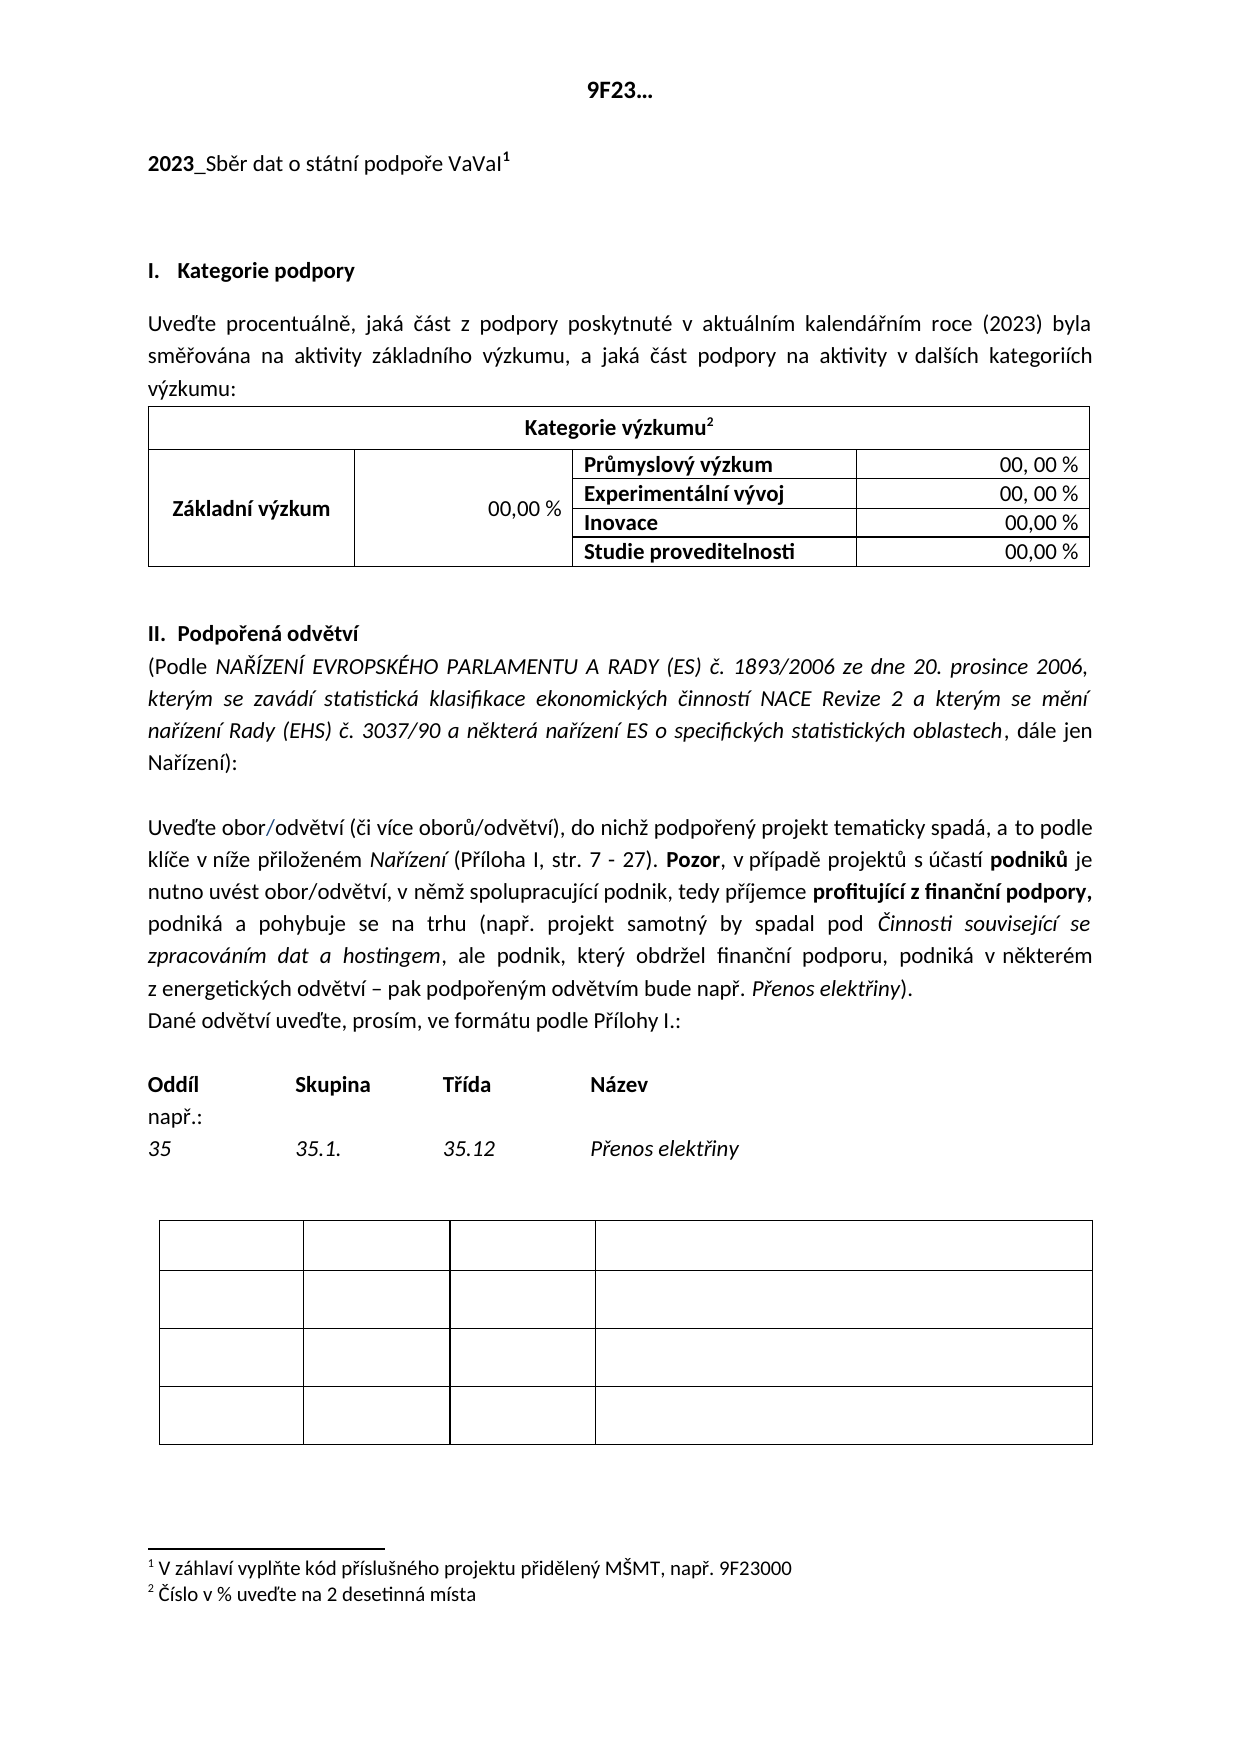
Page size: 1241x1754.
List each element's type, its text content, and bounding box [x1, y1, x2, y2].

table_cell Experimentální vývoj [573, 479, 856, 507]
list např.: [148, 1102, 1093, 1130]
table_cell 00, 00 % [857, 450, 1089, 478]
table_cell [160, 1271, 303, 1328]
table_cell [304, 1387, 449, 1443]
table_cell [160, 1387, 303, 1443]
table_cell [304, 1329, 449, 1386]
table_cell [596, 1329, 1092, 1386]
table_cell 00, 00 % [857, 479, 1089, 507]
table_cell Inovace [573, 509, 856, 536]
table_cell [451, 1387, 595, 1443]
table_header Kategorie výzkumu [149, 407, 1089, 449]
list (Podle NAŘÍZENÍ EVROPSKÉHO PARLAMENTU A RADY (ES) č. 1893/2006 ze dne 20. prosince 2006, kterým se zavádí statistická klasifikace ekonomických činností NACE Revize 2 a kterým se mění nařízení Rady (EHS) č. 3037/90 a některá nařízení ES o specifických statistických oblastech, dále jen Nařízení): [148, 652, 1093, 776]
table_cell Studie proveditelnosti [573, 538, 856, 566]
list Uveďte obor/odvětví (či více oborů/odvětví), do nichž podpořený projekt tematicky spadá, a to podle klíče v níže přiloženém Nařízení (Příloha I, str. 7 - 27). Pozor, v případě projektů s účastí podniků je nutno uvést obor/odvětví, v němž spolupracující podnik, tedy příjemce profitující z finanční podpory, podniká a pohybuje se na trhu (např. projekt samotný by spadal pod Činnosti související se zpracováním dat a hostingem, ale podnik, který obdržel finanční podporu, podniká v některém z energetických odvětví – pak podpořeným odvětvím bude např. Přenos elektřiny). [148, 813, 1093, 1002]
list Dané odvětví uveďte, prosím, ve formátu podle Přílohy I.: [148, 1006, 1093, 1034]
table_cell Průmyslový výzkum [573, 450, 856, 478]
table_header [596, 1221, 1092, 1270]
table_cell 00,00 % [857, 509, 1089, 536]
table_cell 00,00 % [355, 450, 572, 566]
text 2023_Sběr dat o státní podpoře VaVaI [148, 148, 1093, 178]
table_cell [451, 1271, 595, 1328]
table_cell 00,00 % [857, 538, 1089, 566]
table_cell [451, 1329, 595, 1386]
table_cell [596, 1271, 1092, 1328]
table_header [160, 1221, 303, 1270]
list Kategorie podpory [148, 256, 1093, 284]
table_cell [596, 1387, 1092, 1443]
list 35 35.1. 35.12 Přenos elektřiny [148, 1134, 1093, 1163]
text Uveďte procentuálně, jaká část z podpory poskytnuté v aktuálním kalendářním roce (2023) byla směřována na aktivity základního výzkumu, a jaká část podpory na aktivity v dalších kategoriích výzkumu: [148, 309, 1093, 402]
table_cell [304, 1271, 449, 1328]
table_cell [160, 1329, 303, 1386]
list Podpořená odvětví [148, 619, 1093, 648]
table_cell Základní výzkum [149, 450, 354, 566]
list Oddíl Skupina Třída Název [148, 1070, 1093, 1098]
table_header [304, 1221, 449, 1270]
table_header [451, 1221, 595, 1270]
